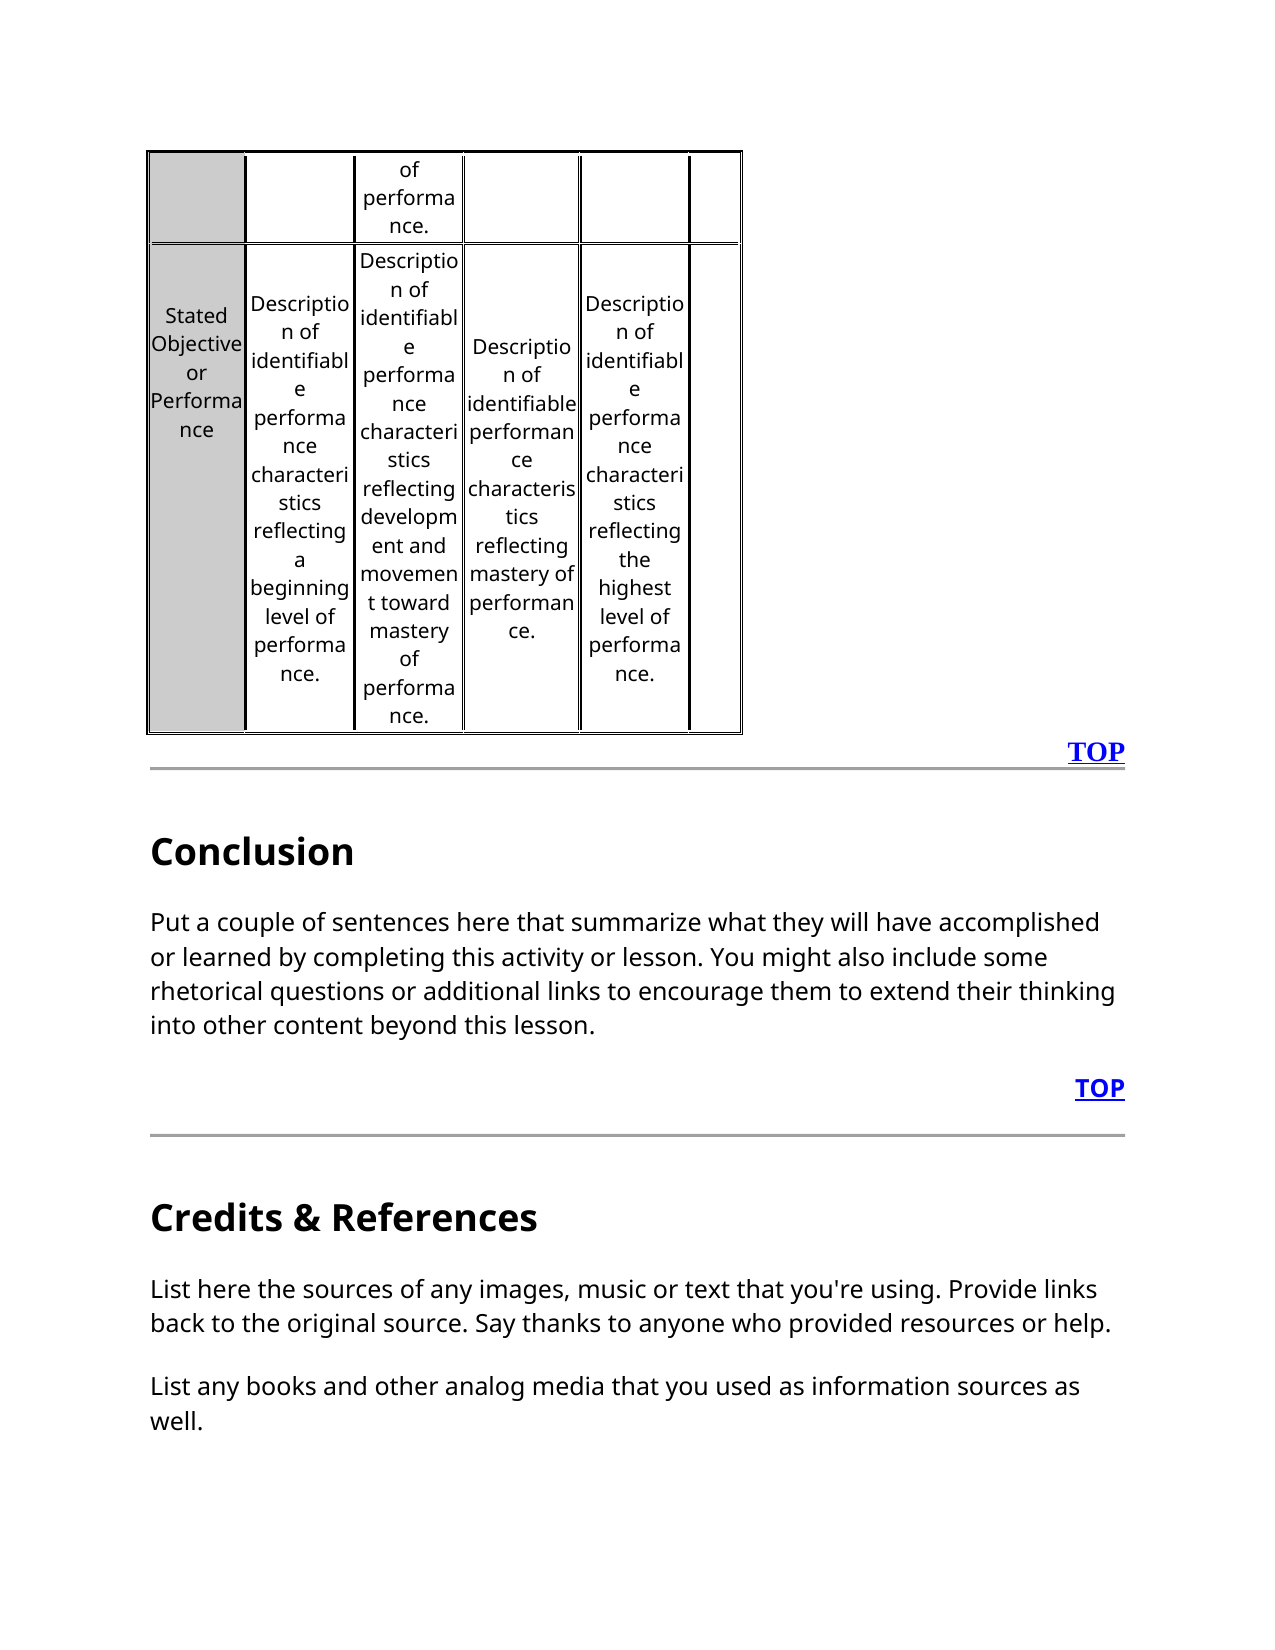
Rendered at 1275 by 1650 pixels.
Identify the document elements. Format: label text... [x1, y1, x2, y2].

table_cell [689, 242, 741, 731]
table_cell Description of identifiable performance characteristics reflecting mastery of performance. [464, 242, 580, 731]
table_cell Description of identifiable performance characteristics reflecting development and movement toward mastery of performance. [354, 245, 463, 731]
text Credits & References [150, 1159, 1125, 1243]
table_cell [580, 152, 689, 242]
text TOP [150, 735, 1125, 767]
text Conclusion [150, 792, 1125, 876]
text List any books and other analog media that you used as information sources as well. [150, 1369, 1125, 1437]
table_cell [245, 153, 354, 242]
table_cell Stated Objective or Performance [148, 242, 245, 731]
text List here the sources of any images, music or text that you're using. Provide links back to the original source. Say thanks to anyone who provided resources or help. [150, 1272, 1125, 1340]
table_cell [689, 153, 740, 242]
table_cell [354, 153, 463, 242]
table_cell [464, 152, 580, 242]
text Put a couple of sentences here that summarize what they will have accomplished or learned by completing this activity or lesson. You might also include some rhetorical questions or additional links to encourage them to extend their thinking into other content beyond this lesson. [150, 905, 1125, 1041]
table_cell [150, 152, 245, 242]
table_cell Description of identifiable performance characteristics reflecting a beginning level of performance. [245, 245, 354, 731]
table_cell Description of identifiable performance characteristics reflecting the highest level of performance. [580, 245, 689, 731]
text TOP [150, 1071, 1125, 1104]
